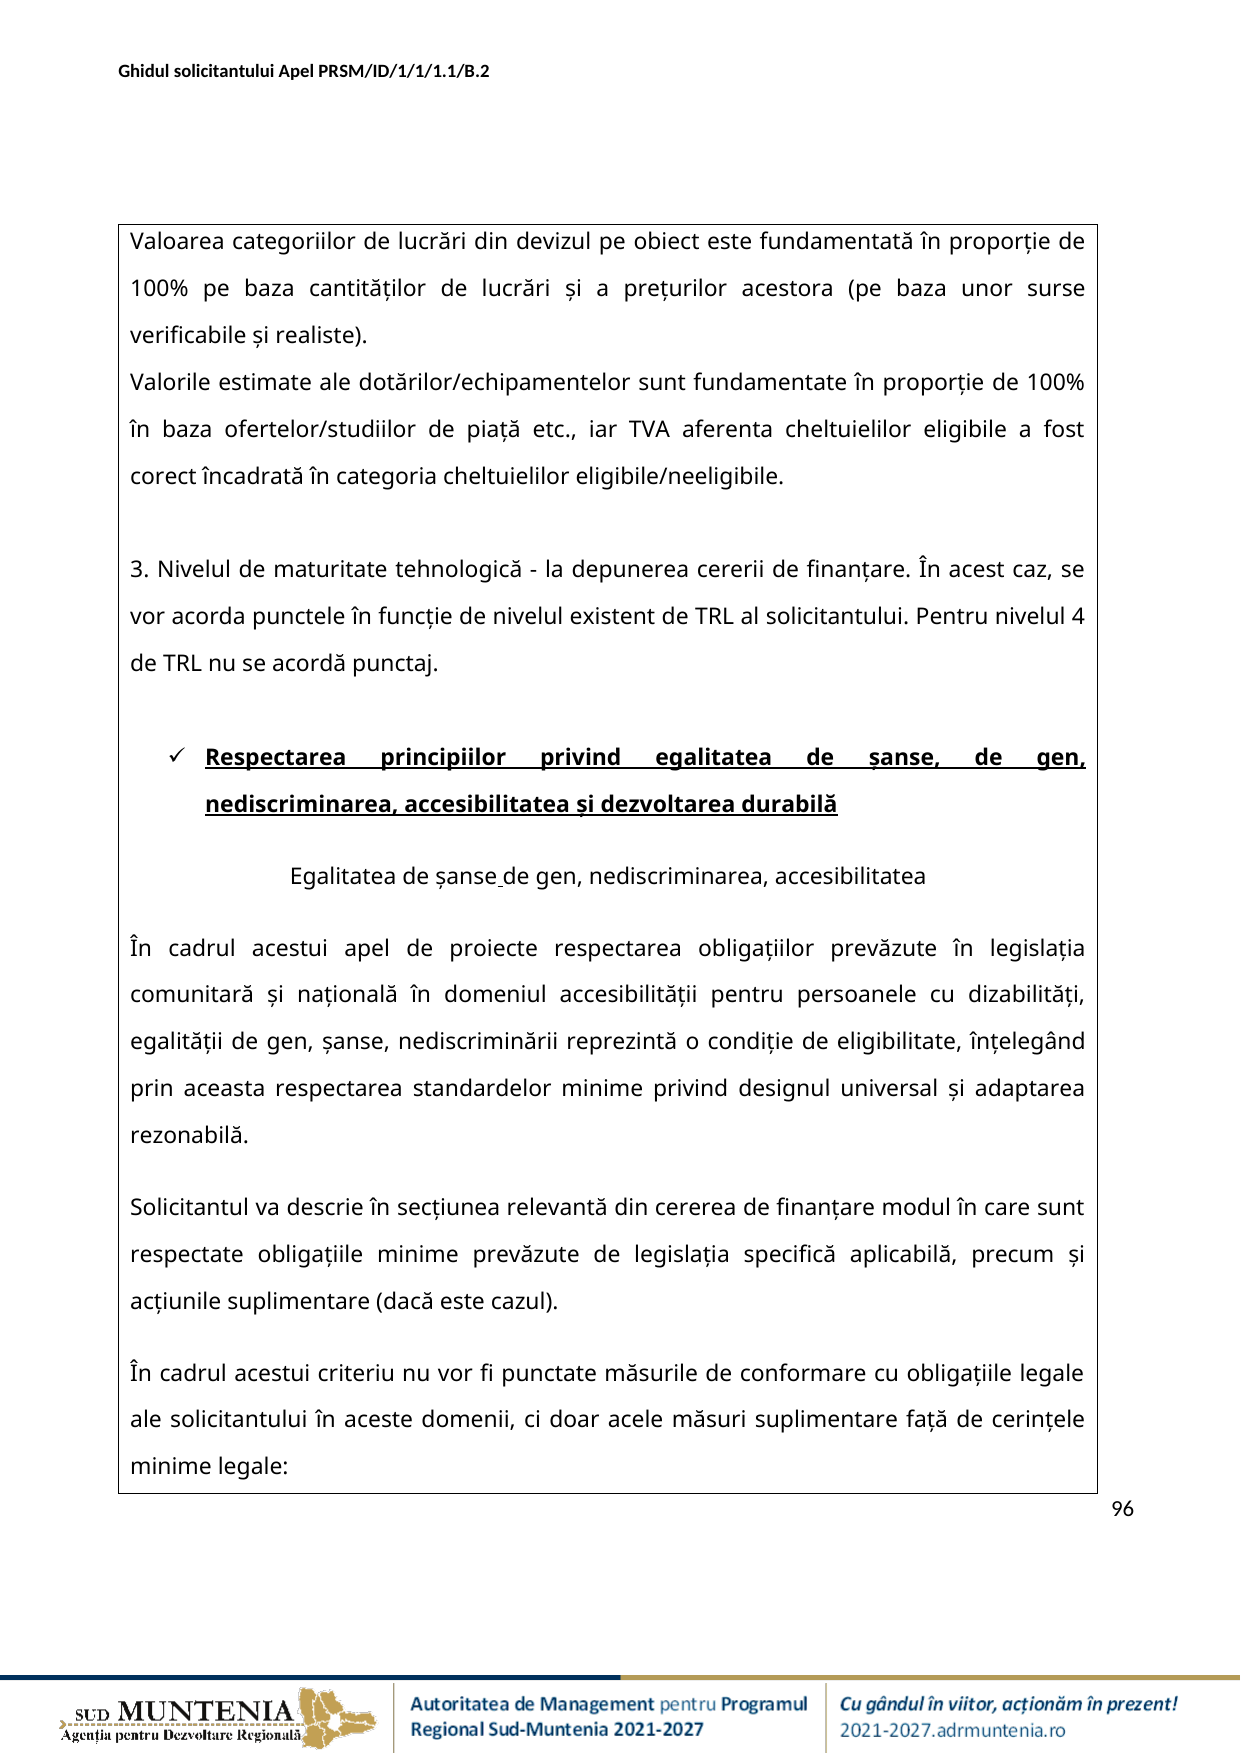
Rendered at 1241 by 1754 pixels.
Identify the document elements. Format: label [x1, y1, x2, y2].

table_header [119, 225, 1097, 1493]
picture [0, 1675, 1241, 1754]
